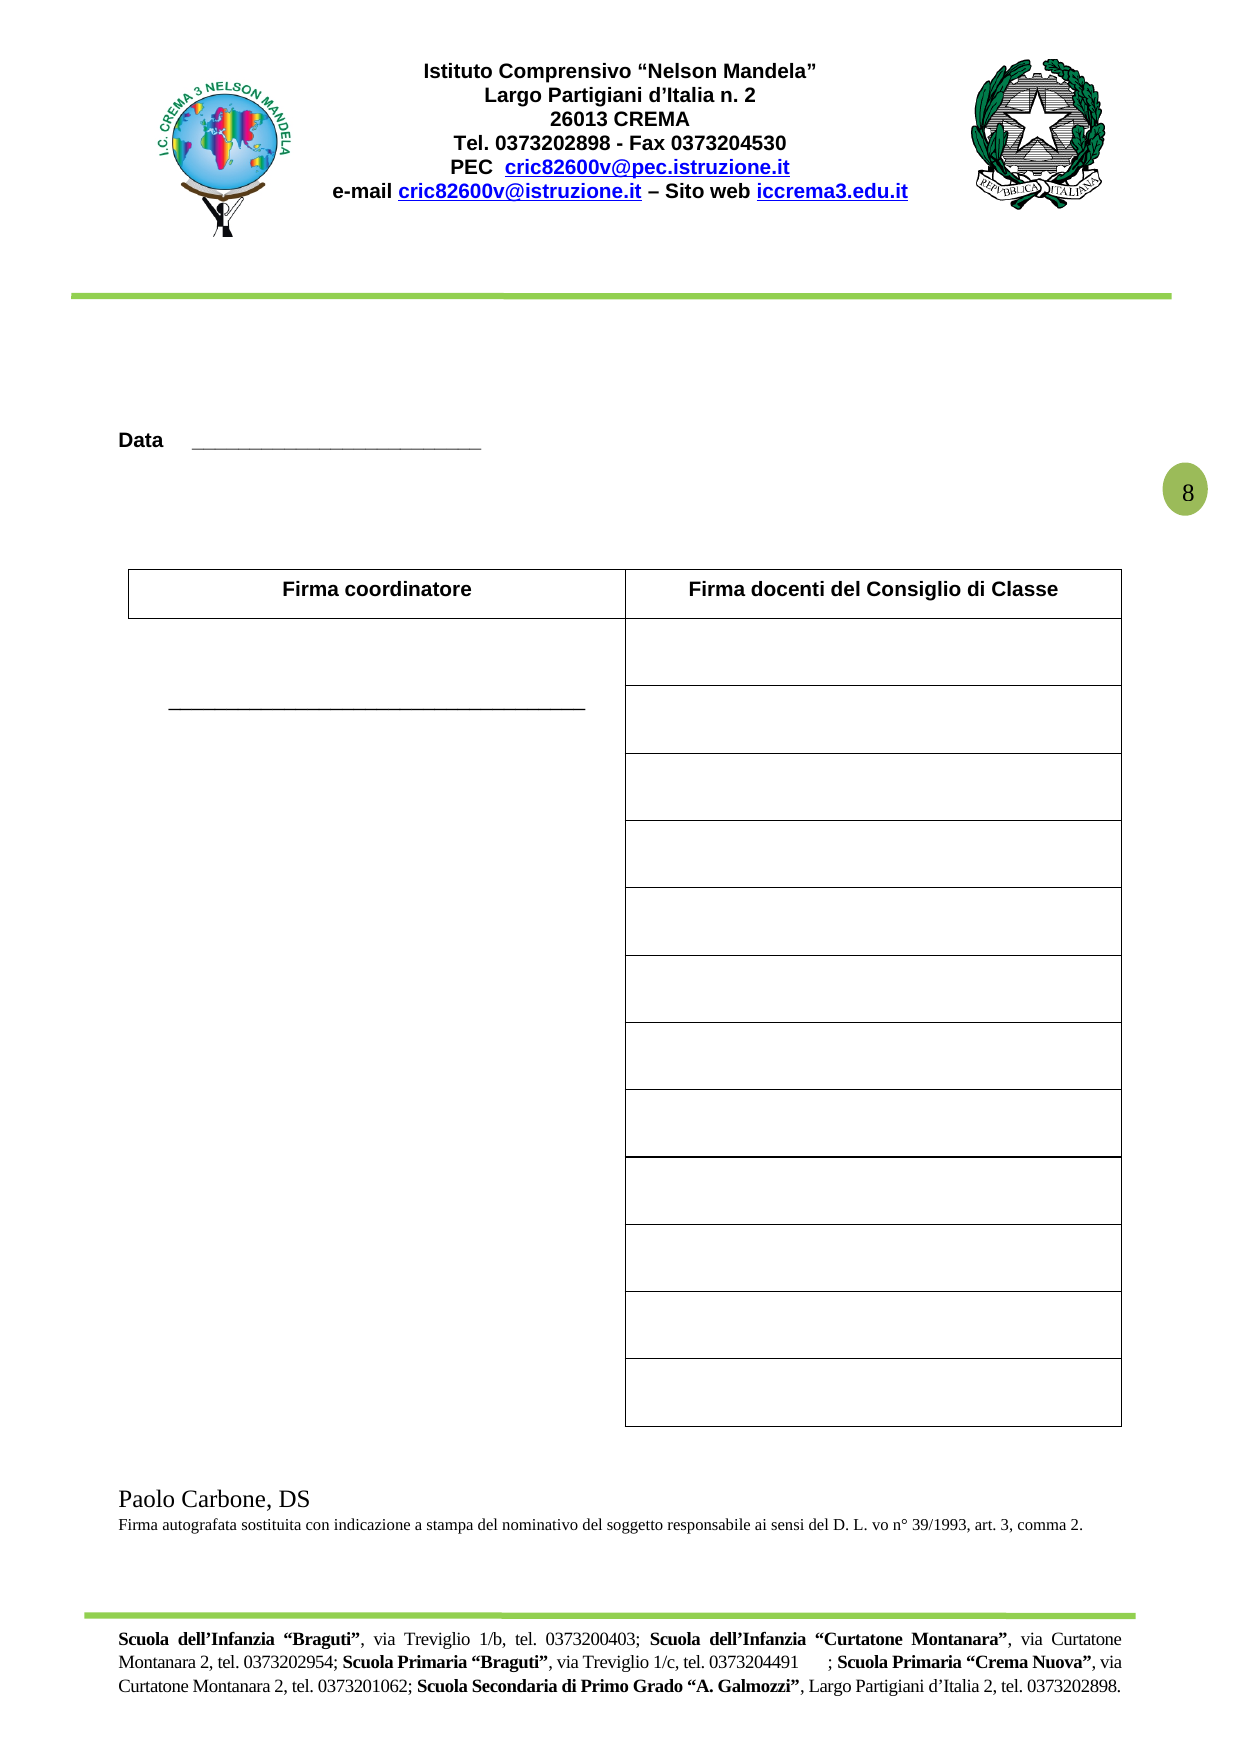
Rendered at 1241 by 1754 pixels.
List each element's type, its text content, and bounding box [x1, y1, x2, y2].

table_cell [626, 1023, 1121, 1089]
table_cell [626, 821, 1121, 887]
table_cell [626, 754, 1121, 820]
text Data _________________________ [118, 428, 1122, 452]
table_cell [626, 619, 1121, 685]
table_cell [626, 1158, 1121, 1224]
table_cell [626, 686, 1121, 753]
text Paolo Carbone, DS [118, 1484, 1122, 1513]
table_cell ____________________________________ [129, 619, 625, 1426]
table_header Firma coordinatore [129, 570, 625, 618]
picture [129, 59, 296, 237]
table_cell [626, 1292, 1121, 1358]
table_header Firma docenti del Consiglio di Classe [626, 570, 1121, 618]
table_cell [626, 1090, 1121, 1156]
table_cell [626, 1225, 1121, 1291]
text Firma autografata sostituita con indicazione a stampa del nominativo del soggetto responsabile ai sensi del D. L. vo n° 39/1993, art. 3, comma 2. [118, 1515, 1122, 1534]
table_cell [626, 1359, 1121, 1426]
table_cell [626, 956, 1121, 1022]
table_cell [626, 888, 1121, 954]
